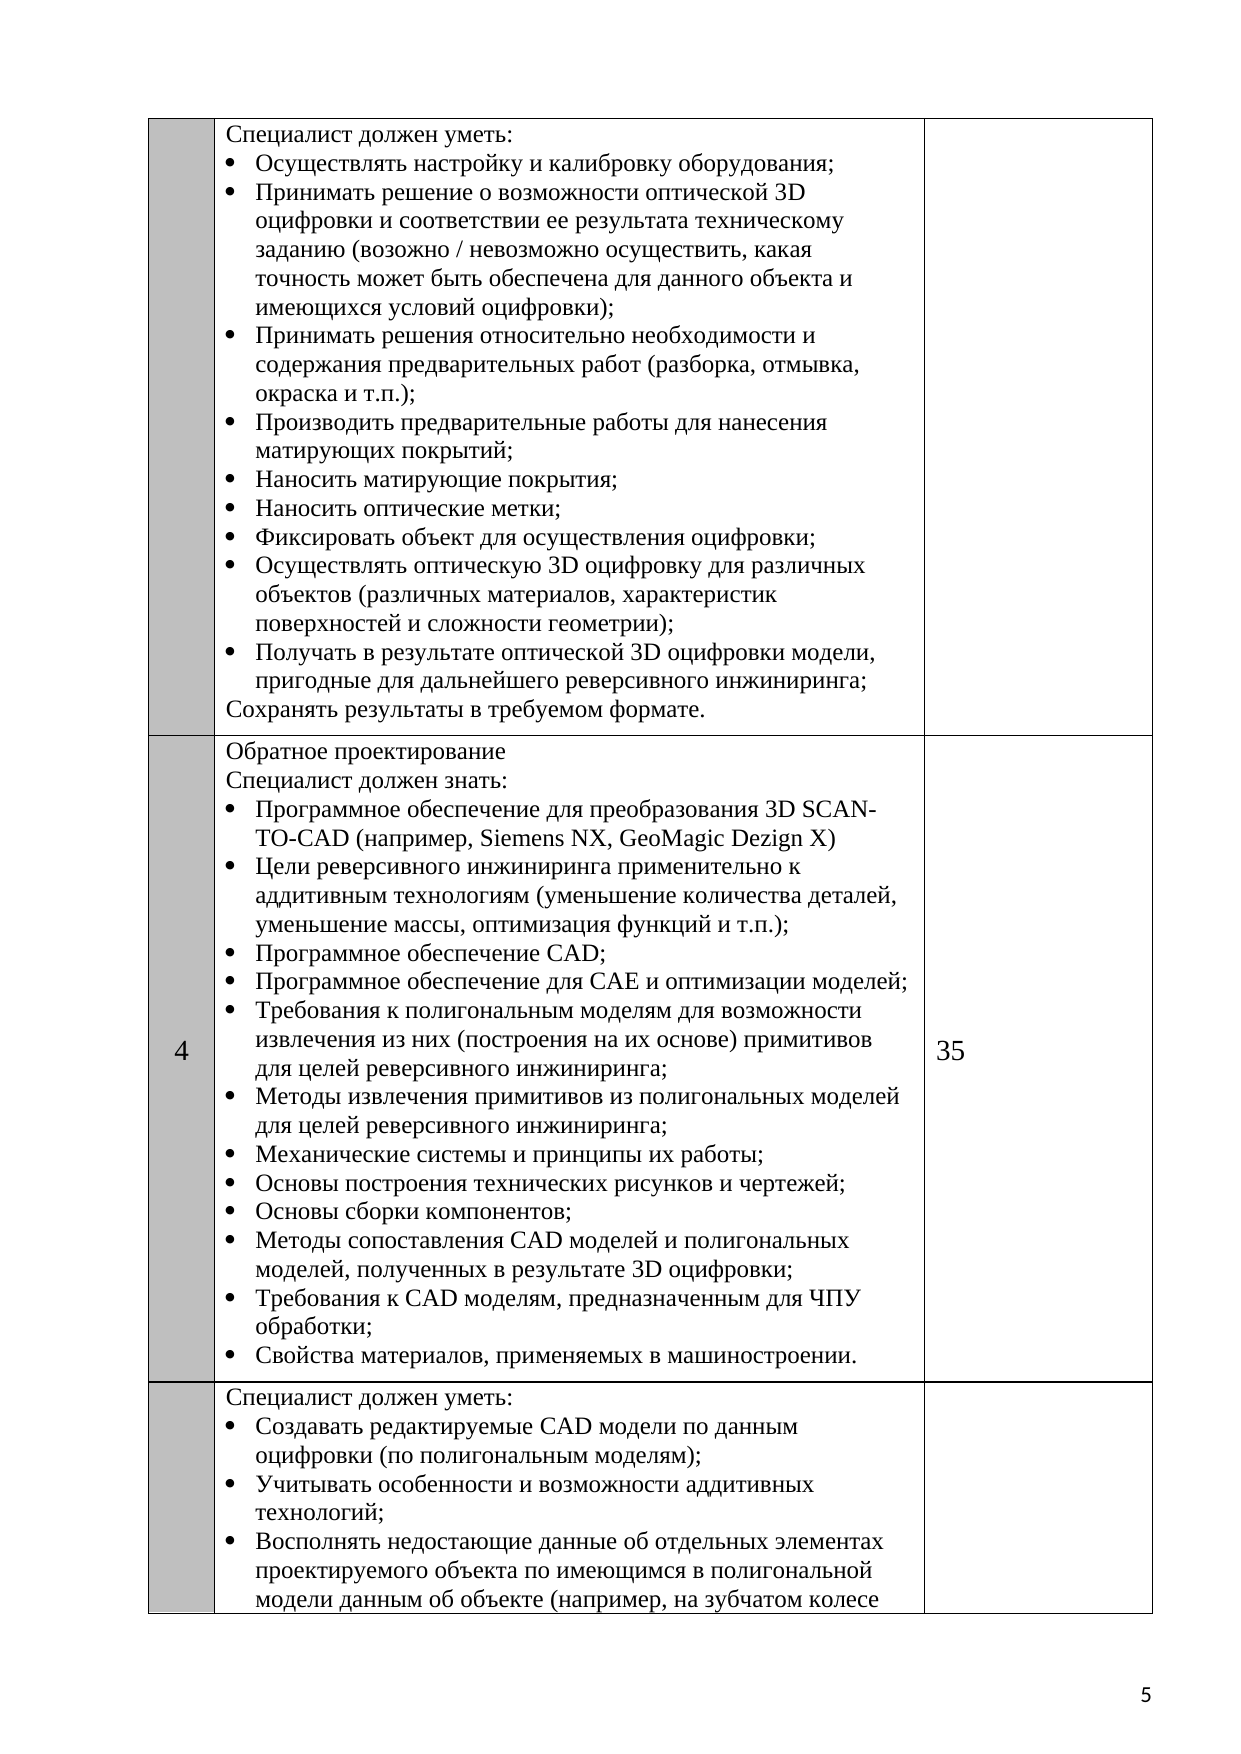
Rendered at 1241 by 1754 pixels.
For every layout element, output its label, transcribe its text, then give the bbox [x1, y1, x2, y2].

table_cell Специалист должен уметь: Осуществлять настройку и калибровку оборудования; Принимать решение о возможности оптической 3D оцифровки и соответствии ее результата техническому заданию (возожно / невозможно осуществить, какая точность может быть обеспечена для данного объекта и имеющихся условий оцифровки); Принимать решения относительно необходимости и содержания предварительных работ (разборка, отмывка, окраска и т.п.); Производить предварительные работы для нанесения матирующих покрытий; Наносить матирующие покрытия; Наносить оптические метки; Фиксировать объект для осуществления оцифровки; Осуществлять оптическую 3D оцифровку для различных объектов (различных материалов, характеристик поверхностей и сложности геометрии); Получать в результате оптической 3D оцифровки модели, пригодные для дальнейшего реверсивного инжиниринга; Сохранять результаты в требуемом формате. [215, 119, 924, 735]
table_cell [149, 119, 214, 735]
table_cell 35 [925, 736, 1152, 1381]
table_cell [149, 1383, 214, 1612]
table_cell Обратное проектирование Специалист должен знать: Программное обеспечение для преобразования 3D SCAN-TO-CAD (например, Siemens NX, GeoMagic Dezign X) Цели реверсивного инжиниринга применительно к аддитивным технологиям (уменьшение количества деталей, уменьшение массы, оптимизация функций и т.п.); Программное обеспечение CAD; Программное обеспечение для CAE и оптимизации моделей; Требования к полигональным моделям для возможности извлечения из них (построения на их основе) примитивов для целей реверсивного инжиниринга; Методы извлечения примитивов из полигональных моделей для целей реверсивного инжиниринга; Механические системы и принципы их работы; Основы построения технических рисунков и чертежей; Основы сборки компонентов; Методы сопоставления CAD моделей и полигональных моделей, полученных в результате 3D оцифровки; Требования к CAD моделям, предназначенным для ЧПУ обработки; Свойства материалов, применяемых в машиностроении. [215, 736, 924, 1381]
table_cell [925, 119, 1152, 735]
table_cell 4 [149, 736, 214, 1381]
table_cell [925, 1383, 1152, 1612]
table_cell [215, 1383, 924, 1612]
